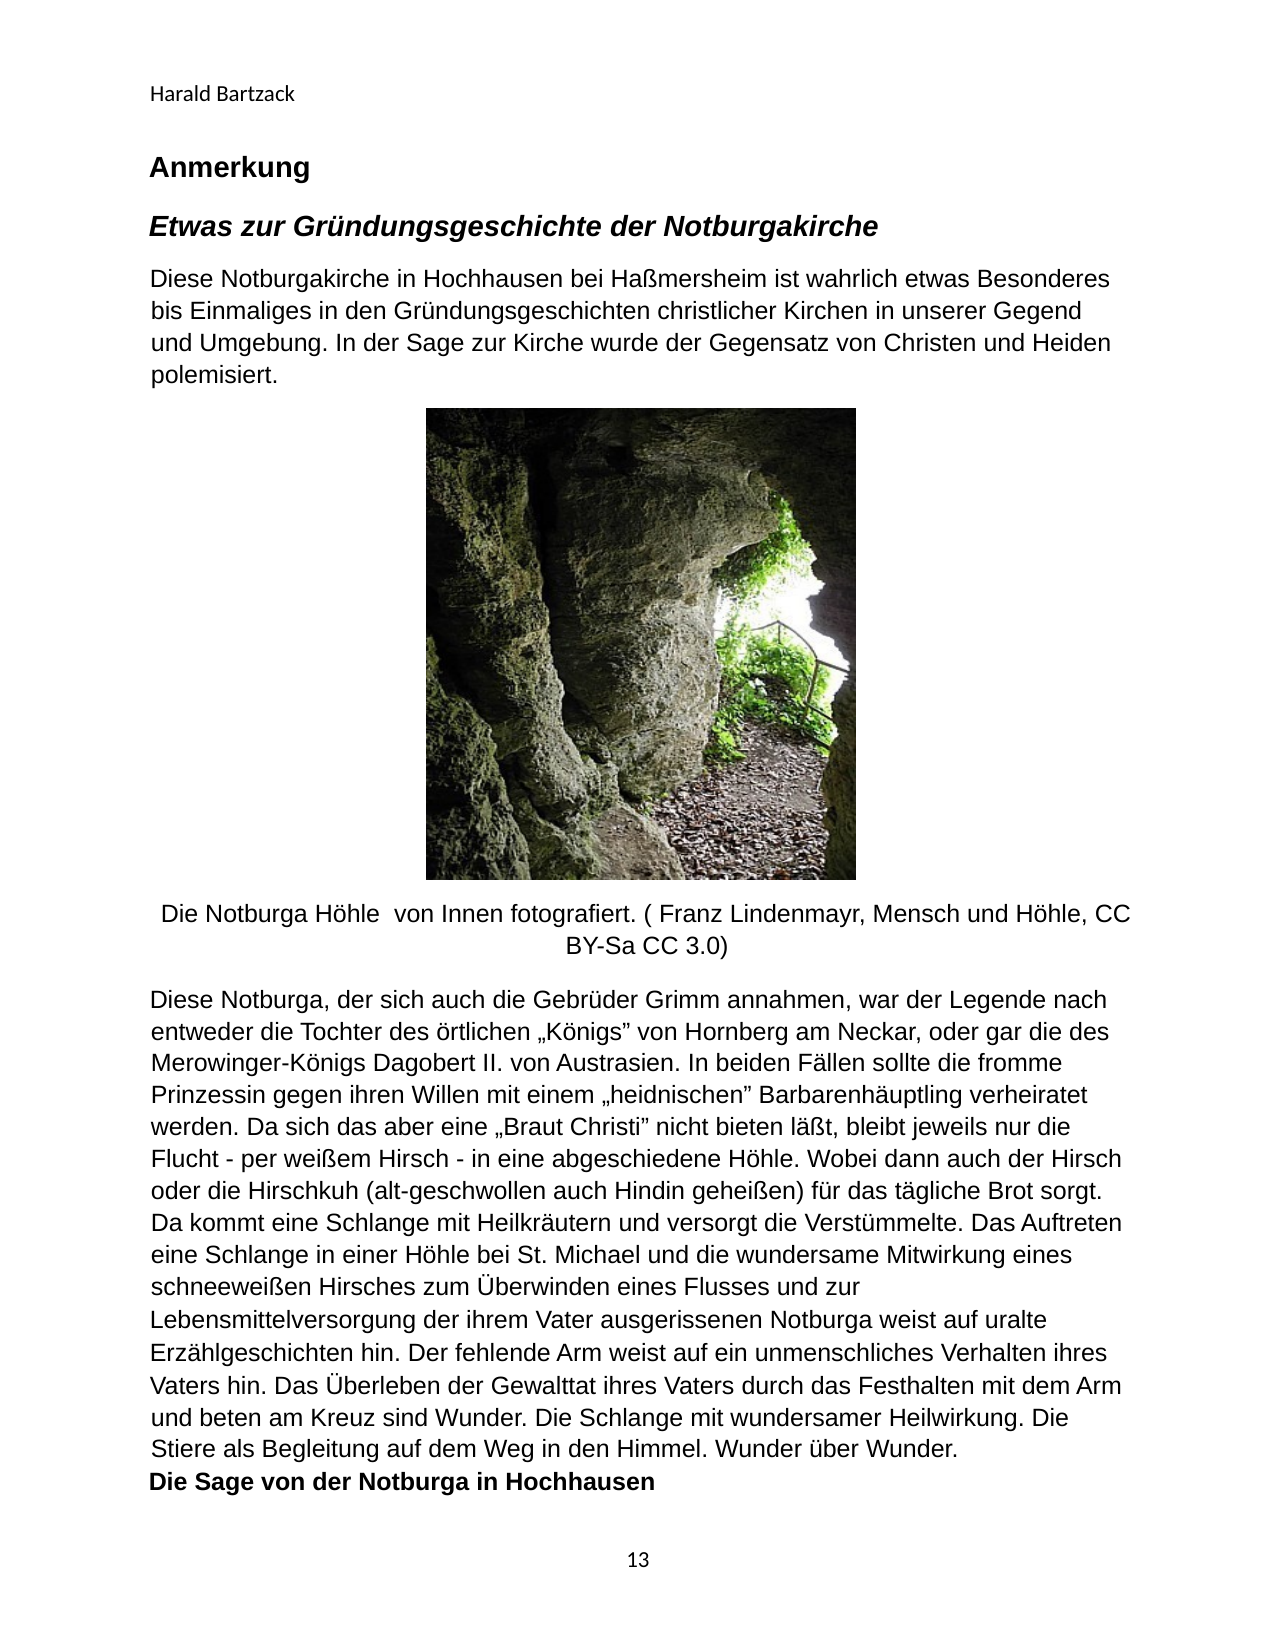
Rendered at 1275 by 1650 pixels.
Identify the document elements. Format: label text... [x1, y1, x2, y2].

text Etwas zur Gründungsgeschichte der Notburgakirche [148, 209, 1140, 243]
subtitle Anmerkung [148, 150, 1125, 183]
text Diese Notburga, der sich auch die Gebrüder Grimm annahmen, war der Legende nach entweder die Tochter des örtlichen „Königs” von Hornberg am Neckar, oder gar die des Merowinger-Königs Dagobert II. von Austrasien. In beiden Fällen sollte die fromme Prinzessin gegen ihren Willen mit einem „heidnischen” Barbarenhäuptling verheiratet werden. Da sich das aber eine „Braut Christi” nicht bieten läßt, bleibt jeweils nur die Flucht - per weißem Hirsch - in eine abgeschiedene Höhle. Wobei dann auch der Hirsch oder die Hirschkuh (alt-geschwollen auch Hindin geheißen) für das tägliche Brot sorgt. Da kommt eine Schlange mit Heilkräutern und versorgt die Verstümmelte. Das Auftreten eine Schlange in einer Höhle bei St. Michael und die wundersame Mitwirkung eines schneeweißen Hirsches zum Überwinden eines Flusses und zur [149, 985, 1124, 1300]
text Die Notburga Höhle von Innen fotografiert. ( Franz Lindenmayr, Mensch und Höhle, CC BY-Sa CC 3.0) [150, 899, 1143, 960]
text Erzählgeschichten hin. Der fehlende Arm weist auf ein unmenschliches Verhalten ihres [149, 1338, 1124, 1366]
picture [426, 408, 856, 880]
text Die Sage von der Notburga in Hochhausen [148, 1467, 1137, 1496]
text Diese Notburgakirche in Hochhausen bei Haßmersheim ist wahrlich etwas Besonderes bis Einmaliges in den Gründungsgeschichten christlicher Kirchen in unserer Gegend und Umgebung. In der Sage zur Kirche wurde der Gegensatz von Christen und Heiden polemisiert. [149, 264, 1124, 389]
text Vaters hin. Das Überleben der Gewalttat ihres Vaters durch das Festhalten mit dem Arm und beten am Kreuz sind Wunder. Die Schlange mit wundersamer Heilwirkung. Die Stiere als Begleitung auf dem Weg in den Himmel. Wunder über Wunder. [149, 1371, 1124, 1463]
text Lebensmittelversorgung der ihrem Vater ausgerissenen Notburga weist auf uralte [149, 1304, 1124, 1333]
